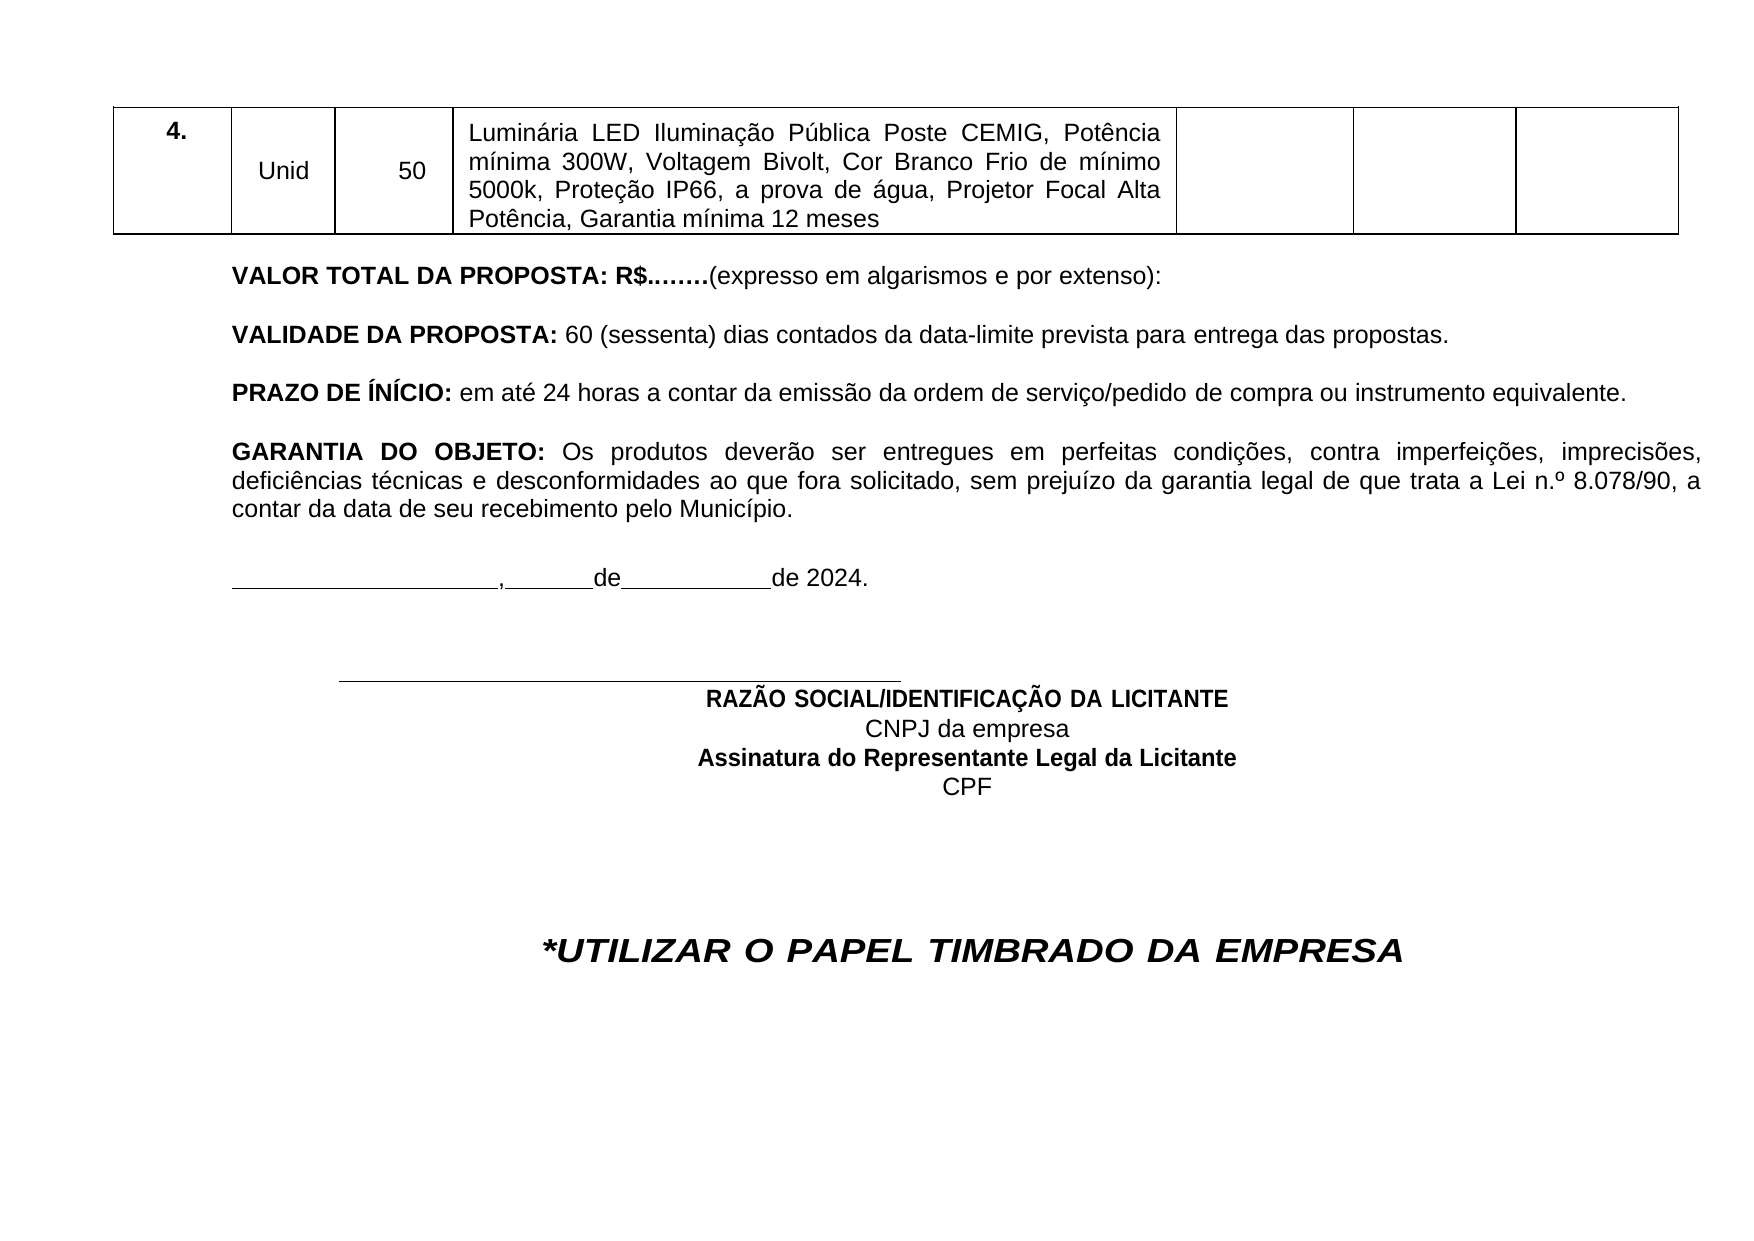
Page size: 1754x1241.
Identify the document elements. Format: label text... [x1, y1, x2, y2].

table_cell Luminária LED Iluminação Pública Poste CEMIG, Potência mínima 300W, Voltagem Bivolt, Cor Branco Frio de mínimo 5000k, Proteção IP66, a prova de água, Projetor Focal Alta Potência, Garantia mínima 12 meses [454, 108, 1176, 233]
table_cell [1354, 108, 1515, 233]
subtitle RAZÃO SOCIAL/IDENTIFICAÇÃO DA LICITANTE [232, 678, 1702, 713]
text VALOR TOTAL DA PROPOSTA: R$. (expresso em algarismos e por extenso): [232, 261, 1702, 290]
table_cell [1177, 108, 1353, 233]
text PRAZO DE ÍNÍCIO: em até 24 horas a contar da emissão da ordem de serviço/pedido de compra ou instrumento equivalente. [232, 378, 1702, 407]
text CPF [232, 772, 1702, 801]
text *UTILIZAR O PAPEL TIMBRADO DA EMPRESA [232, 931, 1717, 969]
text , de de 2024. [232, 563, 1702, 592]
table_cell [114, 108, 231, 233]
subtitle Assinatura do Representante Legal da Licitante [232, 743, 1702, 772]
text CNPJ da empresa [232, 714, 1702, 742]
text GARANTIA DO OBJETO: Os produtos deverão ser entregues em perfeitas condições, contra imperfeições, imprecisões, deficiências técnicas e desconformidades ao que fora solicitado, sem prejuízo da garantia legal de que trata a Lei n.º 8.078/90, a contar da data de seu recebimento pelo Município. [232, 437, 1702, 523]
table_cell 50 [336, 108, 452, 233]
text VALIDADE DA PROPOSTA: 60 (sessenta) dias contados da data-limite prevista para entrega das propostas. [232, 320, 1702, 348]
table_cell Unid [232, 108, 334, 233]
table_cell [1517, 108, 1678, 233]
